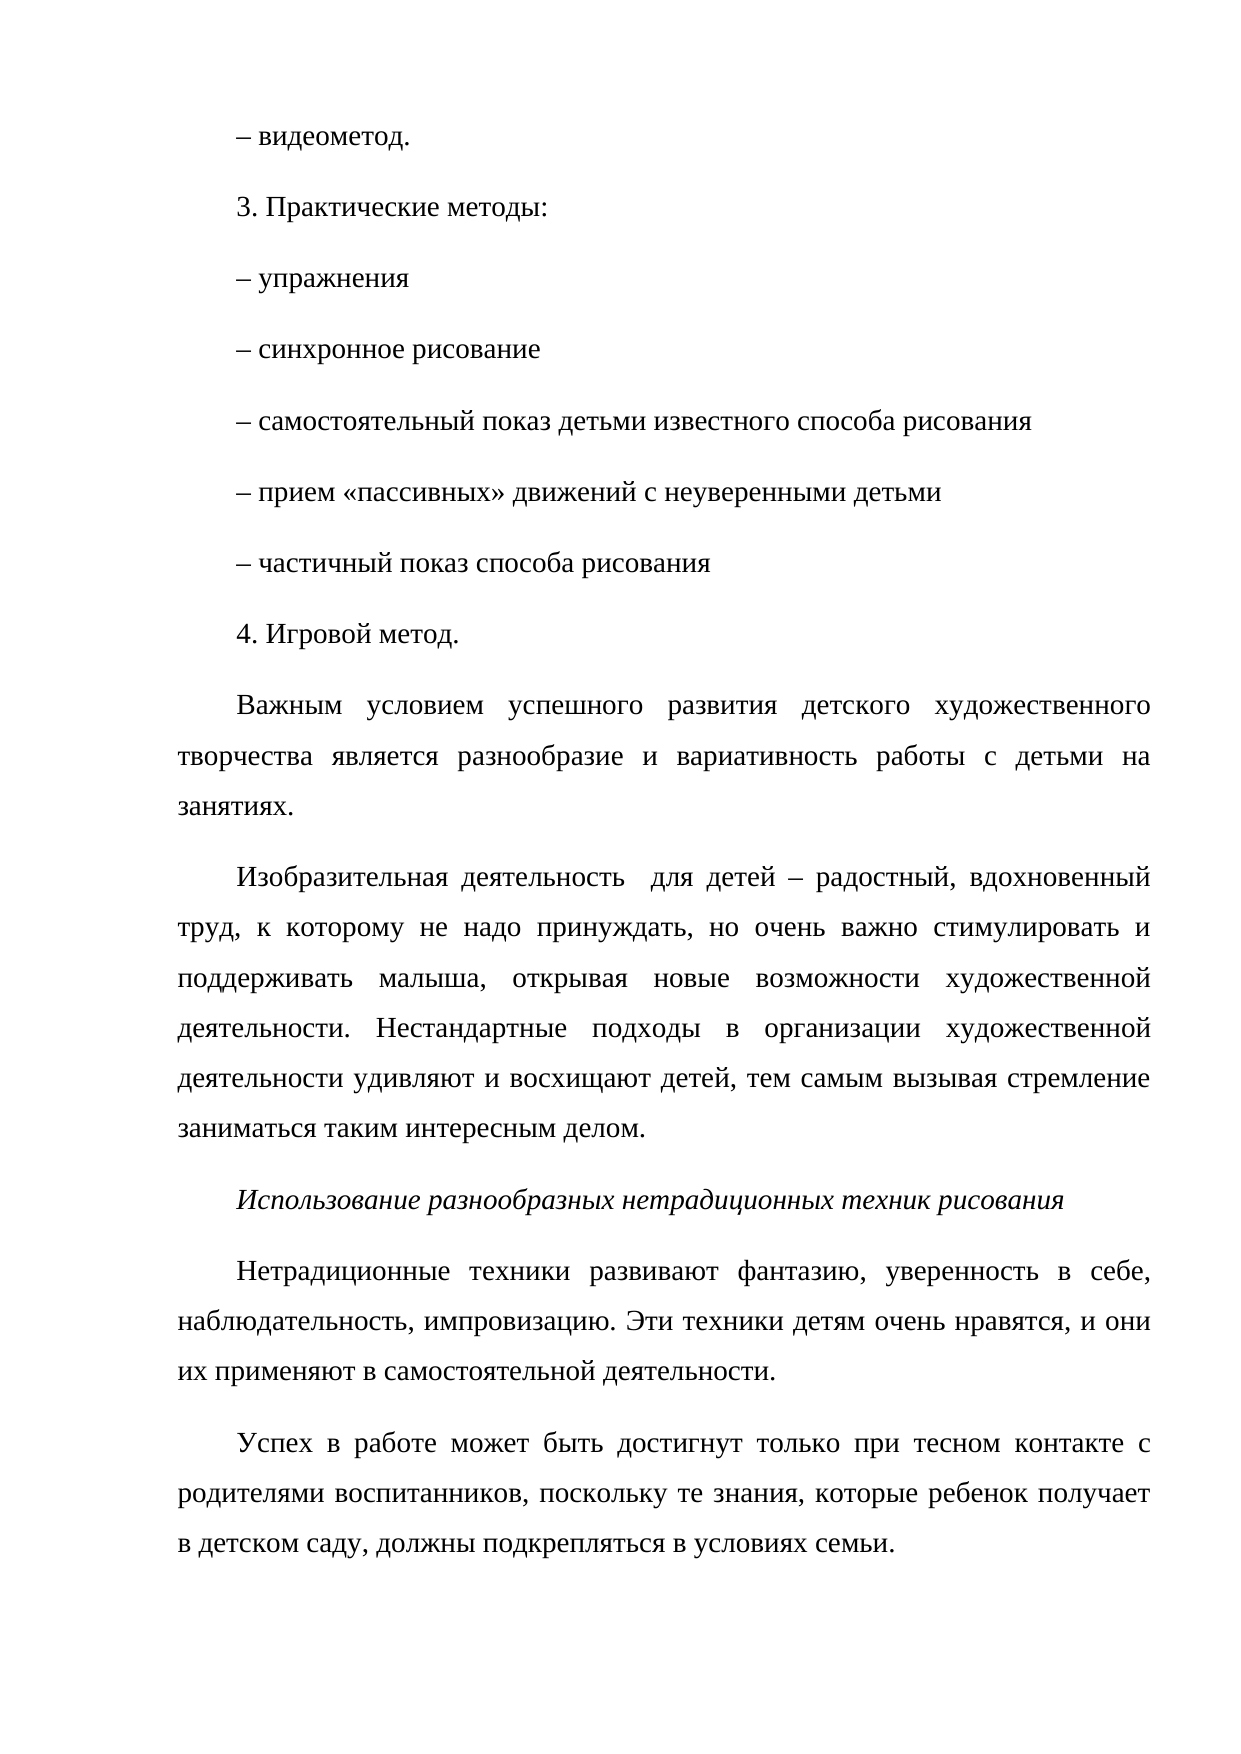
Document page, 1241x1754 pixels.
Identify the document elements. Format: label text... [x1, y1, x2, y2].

text Успех в работе может быть достигнут только при тесном контакте с родителями воспитанников, поскольку те знания, которые ребенок получает в детском саду, должны подкрепляться в условиях семьи. [177, 1425, 1152, 1559]
text 4. Игровой метод. [177, 616, 1152, 650]
text 3. Практические методы: [177, 189, 1152, 223]
text Использование разнообразных нетрадиционных техник рисования [177, 1182, 1152, 1215]
text – синхронное рисование [177, 332, 1152, 365]
text – упражнения [177, 260, 1152, 294]
text – видеометод. [177, 118, 1152, 152]
text Нетрадиционные техники развивают фантазию, уверенность в себе, наблюдательность, импровизацию. Эти техники детям очень нравятся, и они их применяют в самостоятельной деятельности. [177, 1253, 1152, 1387]
text – прием «пассивных» движений с неуверенными детьми [177, 474, 1152, 507]
text – самостоятельный показ детьми известного способа рисования [177, 403, 1152, 436]
text Изобразительная деятельность для детей – радостный, вдохновенный труд, к которому не надо принуждать, но очень важно стимулировать и поддерживать малыша, открывая новые возможности художественной деятельности. Нестандартные подходы в организации художественной деятельности удивляют и восхищают детей, тем самым вызывая стремление заниматься таким интересным делом. [177, 859, 1152, 1144]
text – частичный показ способа рисования [177, 545, 1152, 578]
text Важным условием успешного развития детского художественного творчества является разнообразие и вариативность работы с детьми на занятиях. [177, 687, 1152, 821]
